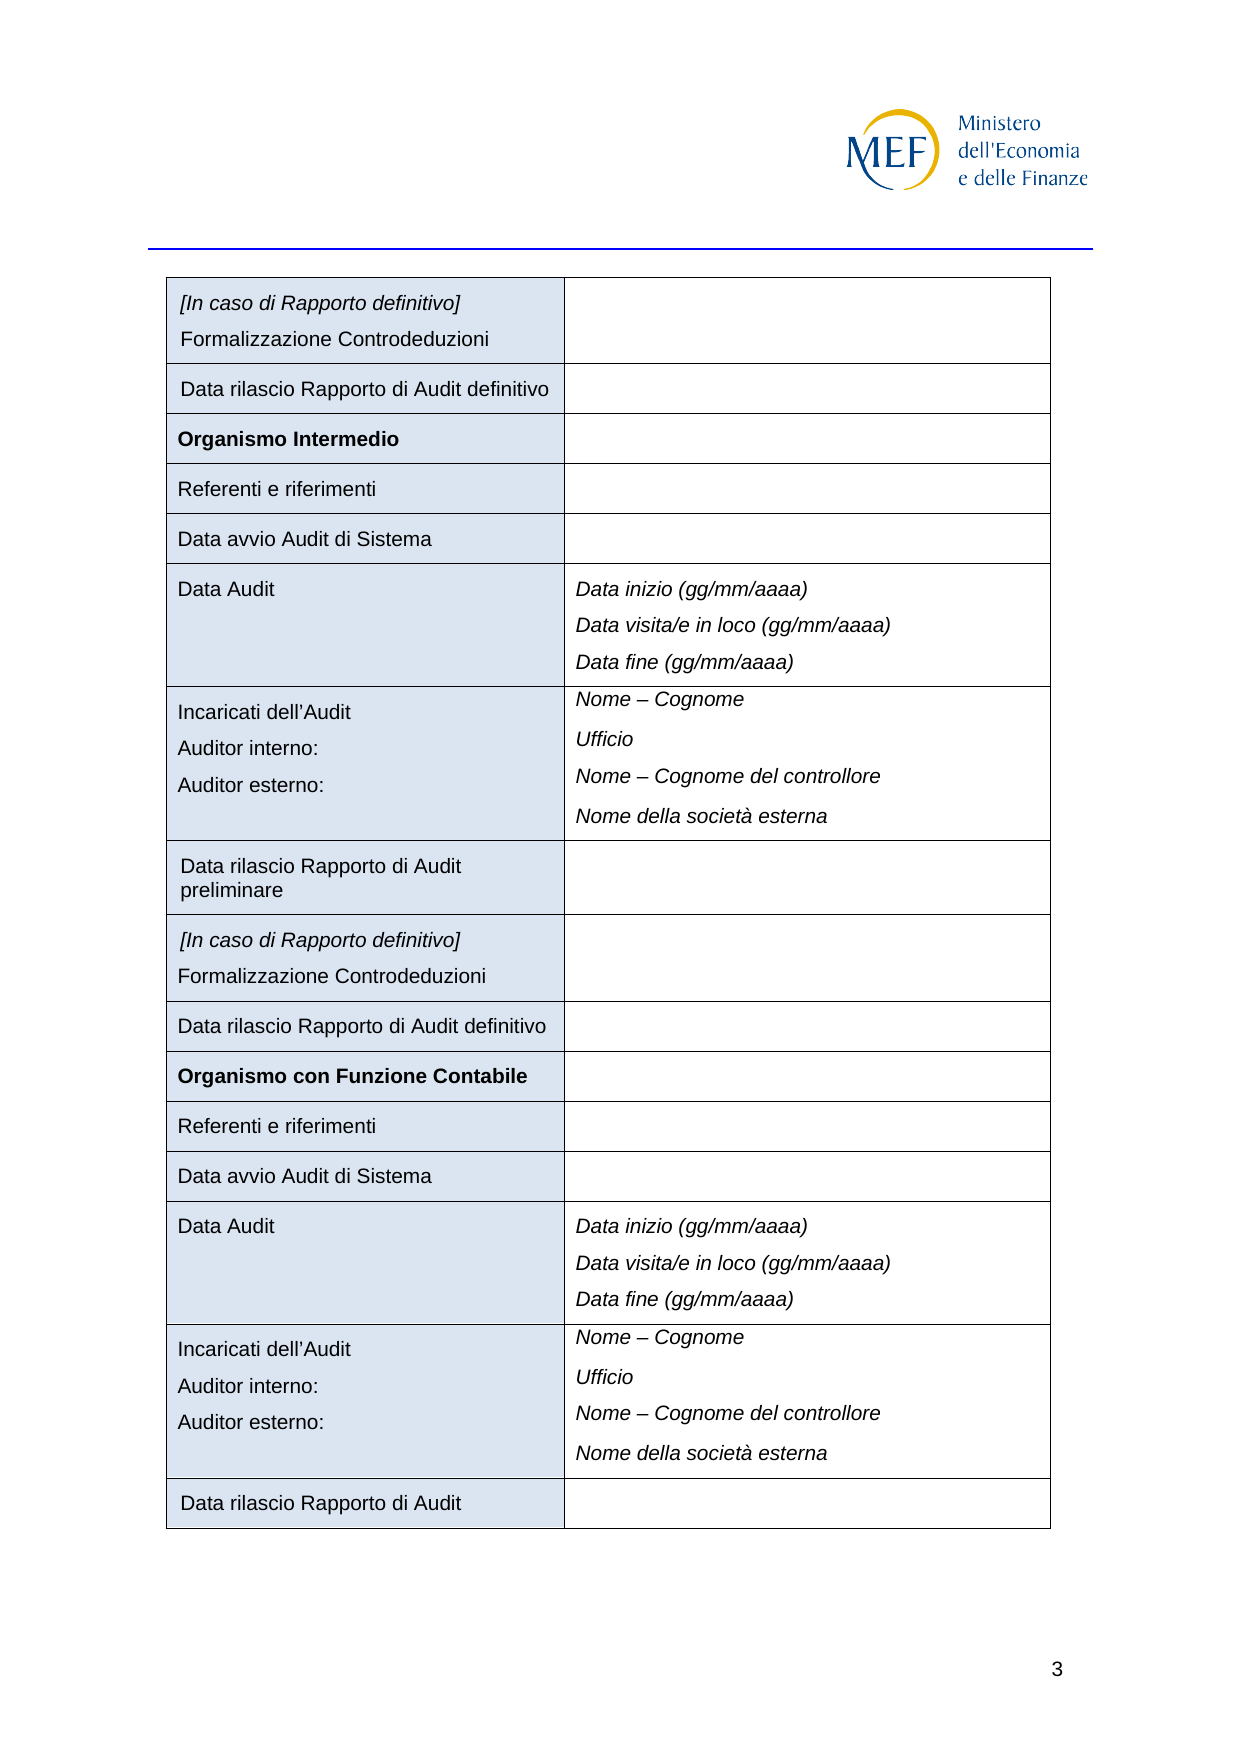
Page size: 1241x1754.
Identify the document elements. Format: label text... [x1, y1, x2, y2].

table_cell Data rilascio Rapporto di Audit definitivo [167, 364, 564, 413]
table_cell [In caso di Rapporto definitivo] Formalizzazione Controdeduzioni [167, 278, 564, 363]
table_cell Organismo Intermedio [167, 414, 564, 463]
table_cell [565, 841, 1050, 914]
table_cell [565, 464, 1050, 513]
table_cell [565, 1152, 1050, 1201]
table_cell Data inizio (gg/mm/aaaa) Data visita/e in loco (gg/mm/aaaa) Data fine (gg/mm/aaaa) [565, 1202, 1050, 1323]
table_cell Data avvio Audit di Sistema [167, 1152, 564, 1201]
table_cell [565, 1002, 1050, 1051]
table_cell Organismo con Funzione Contabile [167, 1052, 564, 1101]
table_cell [565, 414, 1050, 463]
table_cell Data inizio (gg/mm/aaaa) Data visita/e in loco (gg/mm/aaaa) Data fine (gg/mm/aaaa) [565, 564, 1050, 686]
table_cell Data avvio Audit di Sistema [167, 514, 564, 563]
table_cell [In caso di Rapporto definitivo] Formalizzazione Controdeduzioni [167, 915, 564, 1001]
table_cell Data rilascio Rapporto di Audit definitivo [167, 1002, 564, 1051]
picture [846, 109, 1088, 190]
table_cell [565, 915, 1050, 1001]
table_cell [565, 1052, 1050, 1101]
table_cell [565, 1479, 1050, 1527]
table_cell Referenti e riferimenti [167, 1102, 564, 1151]
table_cell Incaricati dell’Audit Auditor interno: Auditor esterno: [167, 1325, 564, 1477]
table_cell Data rilascio Rapporto di Audit preliminare [167, 841, 564, 914]
table_cell Data rilascio Rapporto di Audit preliminare [167, 1479, 564, 1527]
table_cell [565, 514, 1050, 563]
table_cell Referenti e riferimenti [167, 464, 564, 513]
table_cell [565, 278, 1050, 363]
table_cell Data Audit [167, 1202, 564, 1323]
table_cell [565, 364, 1050, 413]
table_cell Data Audit [167, 564, 564, 686]
table_cell Nome – Cognome Ufficio Nome – Cognome del controllore Nome della società esterna [565, 1325, 1050, 1477]
table_cell Nome – Cognome Ufficio Nome – Cognome del controllore Nome della società esterna [565, 687, 1050, 840]
table_cell [565, 1102, 1050, 1151]
table_cell Incaricati dell’Audit Auditor interno: Auditor esterno: [167, 687, 564, 840]
